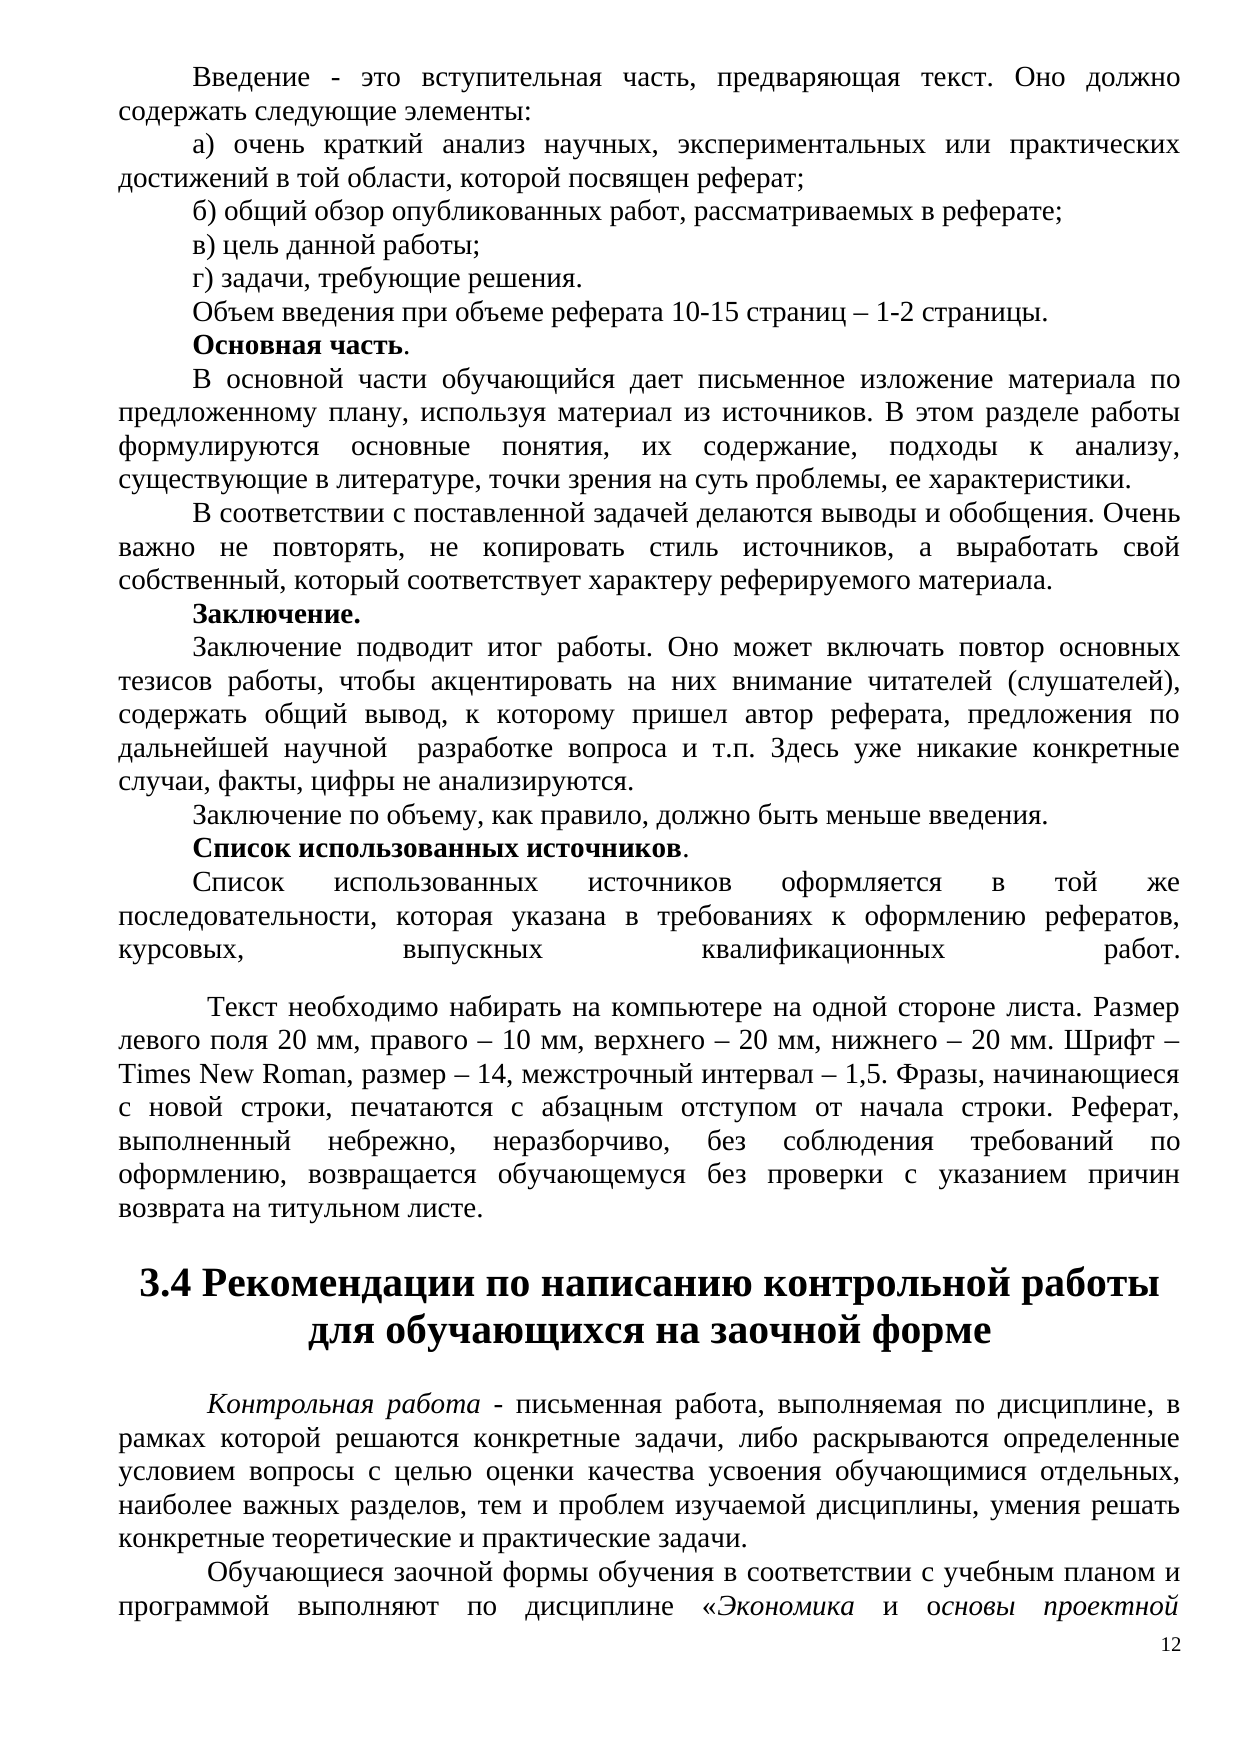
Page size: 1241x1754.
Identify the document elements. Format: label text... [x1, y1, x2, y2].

text г) задачи, требующие решения. [118, 260, 1181, 294]
text в) цель данной работы; [118, 227, 1181, 260]
text для обучающихся на заочной форме [118, 1305, 1181, 1353]
text Текст необходимо набирать на компьютере на одной стороне листа. Размер левого поля 20 мм, правого – 10 мм, верхнего – 20 мм, нижнего – 20 мм. Шрифт – Times New Roman, размер – 14, межстрочный интервал – 1,5. Фразы, начинающиеся с новой строки, печатаются с абзацным отступом от начала строки. Реферат, выполненный небрежно, неразборчиво, без соблюдения требований по оформлению, возвращается обучающемуся без проверки с указанием причин возврата на титульном листе. [118, 989, 1181, 1223]
text 3.4 Рекомендации по написанию контрольной работы [118, 1257, 1181, 1305]
text Список использованных источников. [118, 831, 1181, 864]
text В основной части обучающийся дает письменное изложение материала по предложенному плану, используя материал из источников. В этом разделе работы формулируются основные понятия, их содержание, подходы к анализу, существующие в литературе, точки зрения на суть проблемы, ее характеристики. [118, 361, 1181, 495]
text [118, 1554, 1181, 1621]
text Объем введения при объеме реферата 10-15 страниц – 1-2 страницы. [118, 294, 1181, 327]
text Введение - это вступительная часть, предваряющая текст. Оно должно содержать следующие элементы: [118, 59, 1181, 126]
text Заключение подводит итог работы. Оно может включать повтор основных тезисов работы, чтобы акцентировать на них внимание читателей (слушателей), содержать общий вывод, к которому пришел автор реферата, предложения по дальнейшей научной разработке вопроса и т.п. Здесь уже никакие конкретные случаи, факты, цифры не анализируются. [118, 629, 1181, 797]
text Заключение. [118, 596, 1181, 629]
text б) общий обзор опубликованных работ, рассматриваемых в реферате; [118, 193, 1181, 227]
text Контрольная работа - письменная работа, выполняемая по дисциплине, в рамках которой решаются конкретные задачи, либо раскрываются определенные условием вопросы с целью оценки качества усвоения обучающимися отдельных, наиболее важных разделов, тем и проблем изучаемой дисциплины, умения решать конкретные теоретические и практические задачи. [118, 1386, 1181, 1554]
text Список использованных источников оформляется в той же последовательности, которая указана в требованиях к оформлению рефератов, курсовых, выпускных квалификационных работ. [118, 864, 1181, 989]
text В соответствии с поставленной задачей делаются выводы и обобщения. Очень важно не повторять, не копировать стиль источников, а выработать свой собственный, который соответствует характеру реферируемого материала. [118, 495, 1181, 596]
text Основная часть. [118, 327, 1181, 361]
text Заключение по объему, как правило, должно быть меньше введения. [118, 797, 1181, 831]
text а) очень краткий анализ научных, экспериментальных или практических достижений в той области, которой посвящен реферат; [118, 126, 1181, 193]
